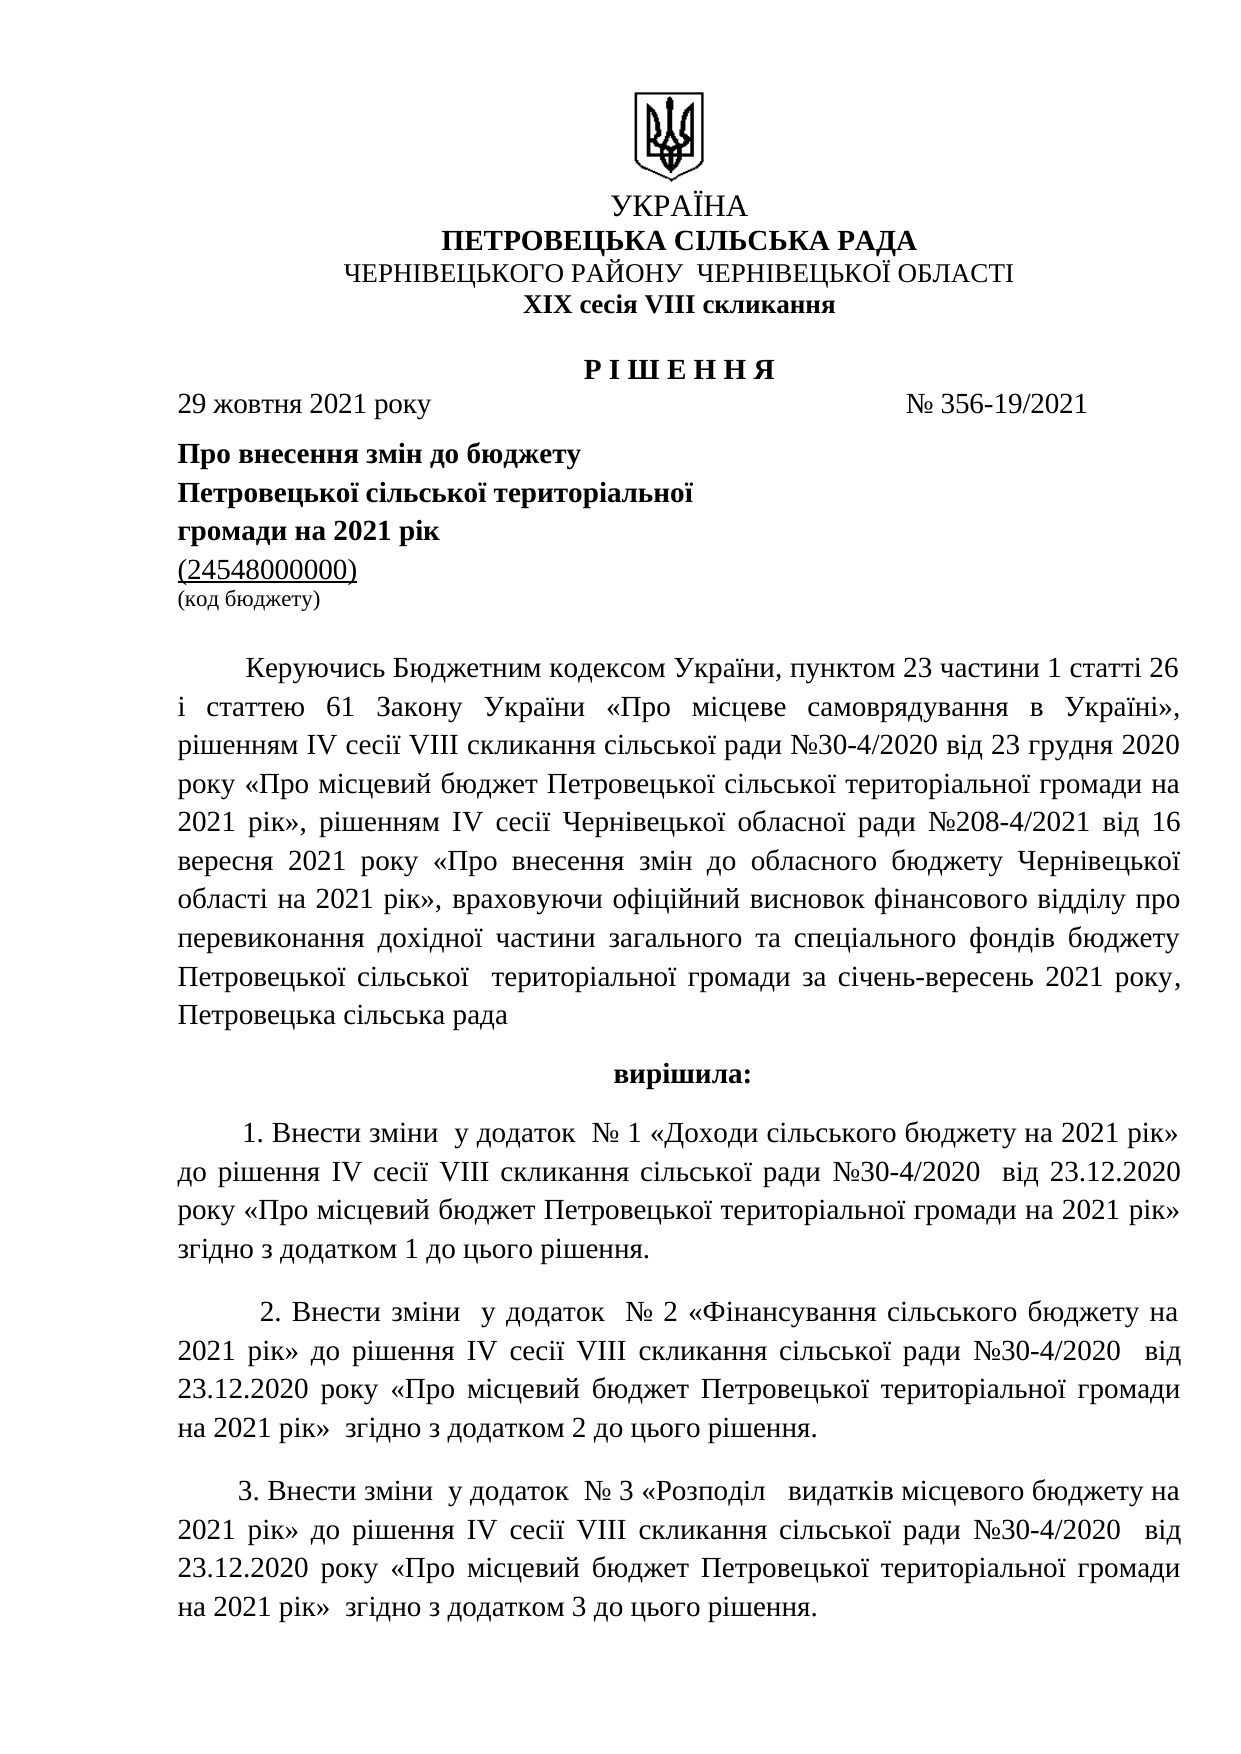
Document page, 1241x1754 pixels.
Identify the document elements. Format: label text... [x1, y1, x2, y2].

text УКРАЇНА [177, 187, 1181, 223]
text Про внесення змін до бюджету [177, 436, 1181, 470]
text 29 жовтня 2021 року № 356-19/2021 [177, 386, 1181, 419]
text 1. Внести зміни у додаток № 1 «Доходи сільського бюджету на 2021 рік» до рішення ІV сесії VIII скликання сільської ради №30-4/2020 від 23.12.2020 року «Про місцевий бюджет Петровецької територіальної громади на 2021 рік» згідно з додатком 1 до цього рішення. [177, 1115, 1181, 1264]
text XІХ сесія VIII скликання [177, 288, 1181, 319]
text вирішила: [177, 1057, 1181, 1090]
text (код бюджету) [177, 586, 1181, 612]
text (24548000000) [177, 552, 1181, 586]
text 3. Внести зміни у додаток № 3 «Розподіл видатків місцевого бюджету на 2021 рік» до рішення ІV сесії VIII скликання сільської ради №30-4/2020 від 23.12.2020 року «Про місцевий бюджет Петровецької територіальної громади на 2021 рік» згідно з додатком 3 до цього рішення. [177, 1473, 1181, 1623]
text Р І Ш Е Н Н Я [177, 352, 1181, 386]
text Керуючись Бюджетним кодексом України, пунктом 23 частини 1 статті 26 і статтею 61 Закону України «Про місцеве самоврядування в Україні», рішенням ІV сесії VIII скликання сільської ради №30-4/2020 від 23 грудня 2020 року «Про місцевий бюджет Петровецької сільської територіальної громади на 2021 рік», рішенням ІV сесії Чернівецької обласної ради №208-4/2021 від 16 вересня 2021 року «Про внесення змін до обласного бюджету Чернівецької області на 2021 рік», враховуючи офіційний висновок фінансового відділу про перевиконання дохідної частини загального та спеціального фондів бюджету Петровецької сільської територіальної громади за січень-вересень 2021 року, Петровецька сільська рада [177, 650, 1181, 1031]
text 2. Внести зміни у додаток № 2 «Фінансування сільського бюджету на 2021 рік» до рішення ІV сесії VIII скликання сільської ради №30-4/2020 від 23.12.2020 року «Про місцевий бюджет Петровецької територіальної громади на 2021 рік» згідно з додатком 2 до цього рішення. [177, 1294, 1181, 1443]
text ЧЕРНІВЕЦЬКОГО РАЙОНУ ЧЕРНІВЕЦЬКОЇ ОБЛАСТІ [177, 257, 1181, 288]
text громади на 2021 рік [177, 513, 1181, 547]
text ПЕТРОВЕЦЬКА СІЛЬСЬКА РАДА [177, 223, 1181, 257]
picture [619, 88, 740, 184]
text Петровецької сільської територіальної [177, 475, 1181, 508]
